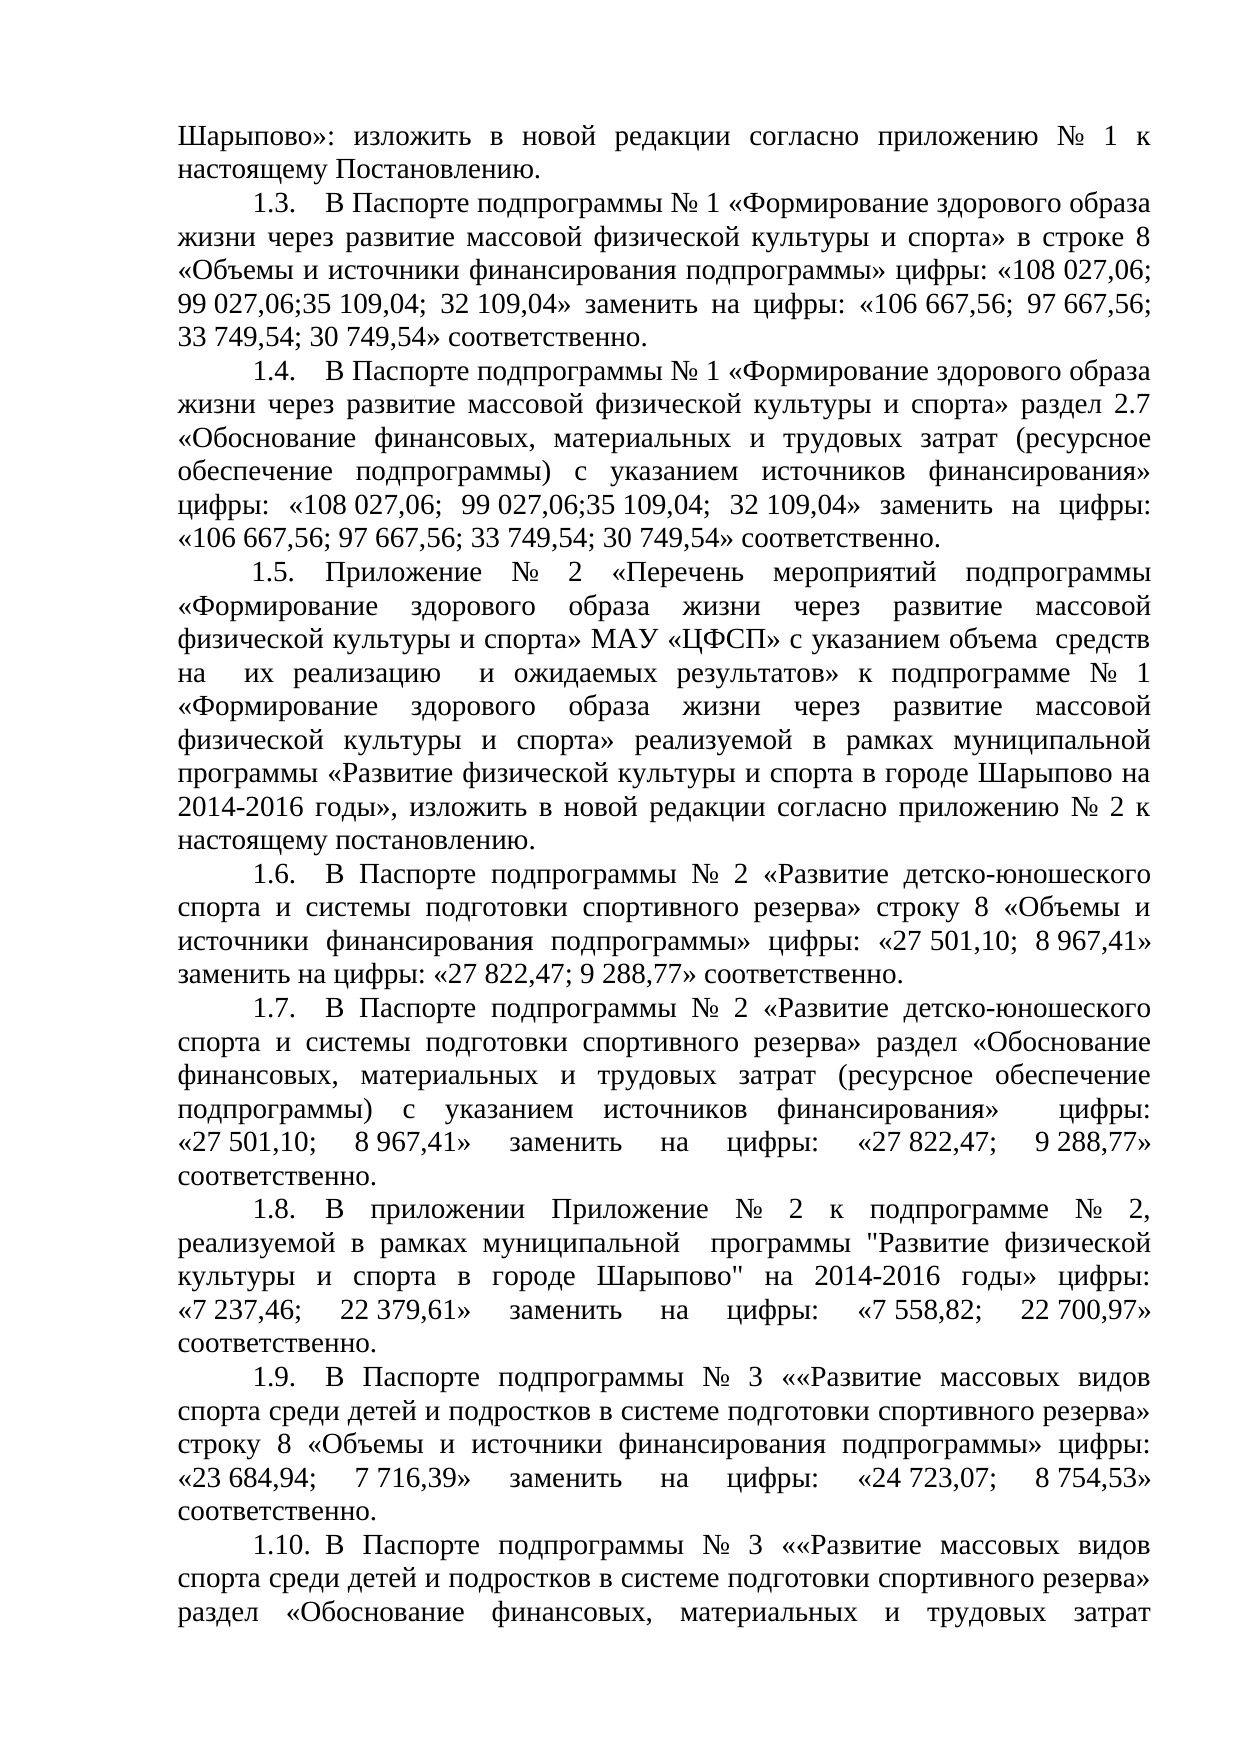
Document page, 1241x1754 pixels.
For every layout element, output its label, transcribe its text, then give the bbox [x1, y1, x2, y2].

list В Паспорте подпрограммы № 2 «Развитие детско-юношеского спорта и системы подготовки спортивного резерва» раздел «Обоснование финансовых, материальных и трудовых затрат (ресурсное обеспечение подпрограммы) с указанием источников финансирования» цифры: «27 501,10; 8 967,41» заменить на цифры: «27 822,47; 9 288,77» соответственно. [177, 990, 1152, 1191]
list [177, 118, 1152, 185]
list В Паспорте подпрограммы № 1 «Формирование здорового образа жизни через развитие массовой физической культуры и спорта» раздел 2.7 «Обоснование финансовых, материальных и трудовых затрат (ресурсное обеспечение подпрограммы) с указанием источников финансирования» цифры: «108 027,06; 99 027,06;35 109,04; 32 109,04» заменить на цифры: «106 667,56; 97 667,56; 33 749,54; 30 749,54» соответственно. [177, 353, 1152, 554]
list В Паспорте подпрограммы № 3 ««Развитие массовых видов спорта среди детей и подростков в системе подготовки спортивного резерва» строку 8 «Объемы и источники финансирования подпрограммы» цифры: «23 684,94; 7 716,39» заменить на цифры: «24 723,07; 8 754,53» соответственно. [177, 1359, 1152, 1527]
list В Паспорте подпрограммы № 1 «Формирование здорового образа жизни через развитие массовой физической культуры и спорта» в строке 8 «Объемы и источники финансирования подпрограммы» цифры: «108 027,06; 99 027,06;35 109,04; 32 109,04» заменить на цифры: «106 667,56; 97 667,56; 33 749,54; 30 749,54» соответственно. [177, 185, 1152, 353]
list В приложении Приложение № 2 к подпрограмме № 2, реализуемой в рамках муниципальной программы "Развитие физической культуры и спорта в городе Шарыпово" на 2014-2016 годы» цифры: «7 237,46; 22 379,61» заменить на цифры: «7 558,82; 22 700,97» соответственно. [177, 1191, 1152, 1359]
list Приложение № 2 «Перечень мероприятий подпрограммы «Формирование здорового образа жизни через развитие массовой физической культуры и спорта» МАУ «ЦФСП» с указанием объема средств на их реализацию и ожидаемых результатов» к подпрограмме № 1 «Формирование здорового образа жизни через развитие массовой физической культуры и спорта» реализуемой в рамках муниципальной программы «Развитие физической культуры и спорта в городе Шарыпово на 2014-2016 годы», изложить в новой редакции согласно приложению № 2 к настоящему постановлению. [177, 554, 1152, 856]
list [177, 1527, 1152, 1627]
list В Паспорте подпрограммы № 2 «Развитие детско-юношеского спорта и системы подготовки спортивного резерва» строку 8 «Объемы и источники финансирования подпрограммы» цифры: «27 501,10; 8 967,41» заменить на цифры: «27 822,47; 9 288,77» соответственно. [177, 856, 1152, 990]
